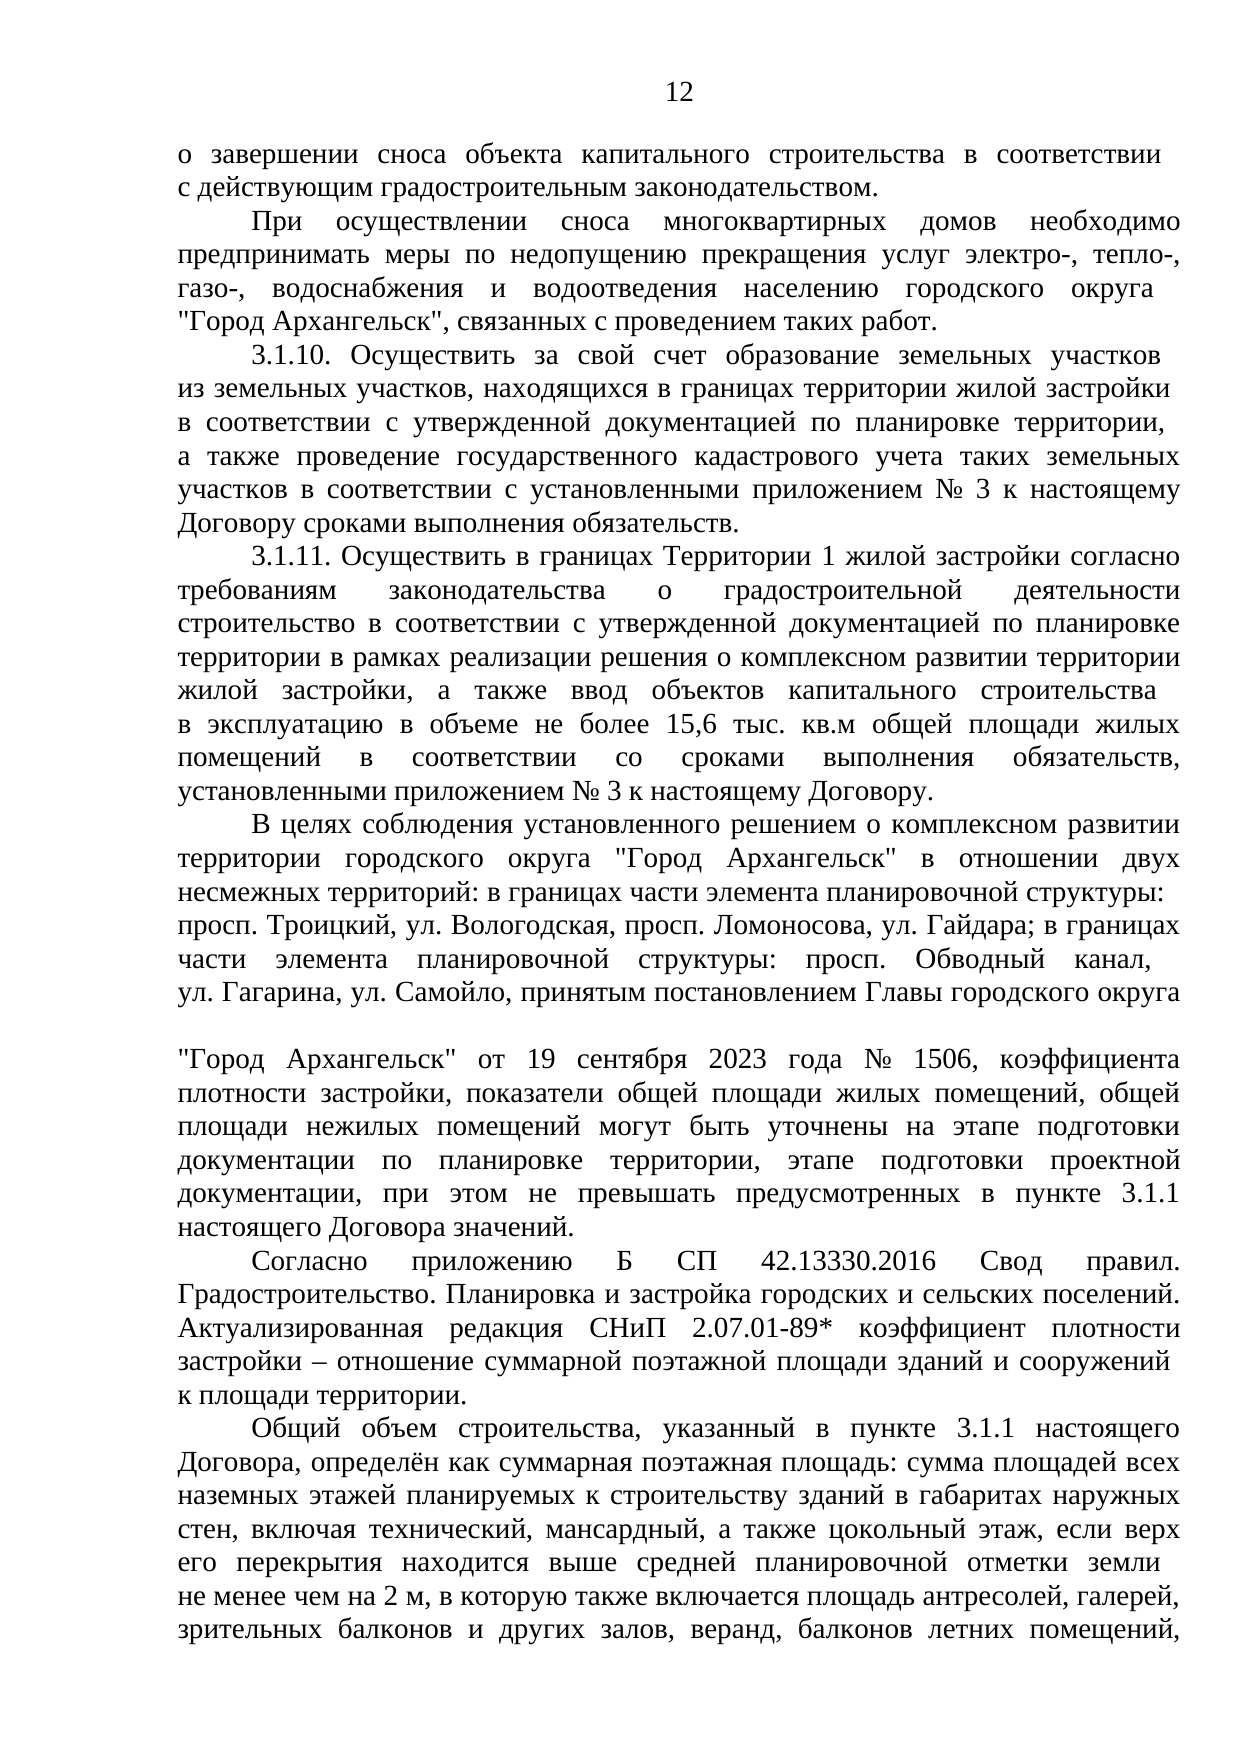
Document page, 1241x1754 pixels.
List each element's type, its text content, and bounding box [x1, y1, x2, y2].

text В целях соблюдения установленного решением о комплексном развитии территории городского округа "Город Архангельск" в отношении двух несмежных территорий: в границах части элемента планировочной структуры: просп. Троицкий, ул. Вологодская, просп. Ломоносова, ул. Гайдара; в границах части элемента планировочной структуры: просп. Обводный канал, ул. Гагарина, ул. Самойло, принятым постановлением Главы городского округа "Город Архангельск" от 19 сентября 2023 года № 1506, коэффициента плотности застройки, показатели общей площади жилых помещений, общей площади нежилых помещений могут быть уточнены на этапе подготовки документации по планировке территории, этапе подготовки проектной документации, при этом не превышать предусмотренных в пункте 3.1.1 настоящего Договора значений. [177, 807, 1181, 1243]
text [177, 1410, 1181, 1645]
text Согласно приложению Б СП 42.13330.2016 Свод правил. Градостроительство. Планировка и застройка городских и сельских поселений. Актуализированная редакция СНиП 2.07.01-89* коэффициент плотности застройки – отношение суммарной поэтажной площади зданий и сооружений к площади территории. [177, 1243, 1181, 1410]
text 3.1.11. Осуществить в границах Территории 1 жилой застройки согласно требованиям законодательства о градостроительной деятельности строительство в соответствии с утвержденной документацией по планировке территории в рамках реализации решения о комплексном развитии территории жилой застройки, а также ввод объектов капитального строительства в эксплуатацию в объеме не более 15,6 тыс. кв.м общей площади жилых помещений в соответствии со сроками выполнения обязательств, установленными приложением № 3 к настоящему Договору. [177, 538, 1181, 807]
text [177, 136, 1181, 203]
text При осуществлении сноса многоквартирных домов необходимо предпринимать меры по недопущению прекращения услуг электро-, тепло-, газо-, водоснабжения и водоотведения населению городского округа "Город Архангельск", связанных с проведением таких работ. [177, 203, 1181, 337]
text 3.1.10. Осуществить за свой счет образование земельных участков из земельных участков, находящихся в границах территории жилой застройки в соответствии с утвержденной документацией по планировке территории, а также проведение государственного кадастрового учета таких земельных участков в соответствии с установленными приложением № 3 к настоящему Договору сроками выполнения обязательств. [177, 337, 1181, 538]
